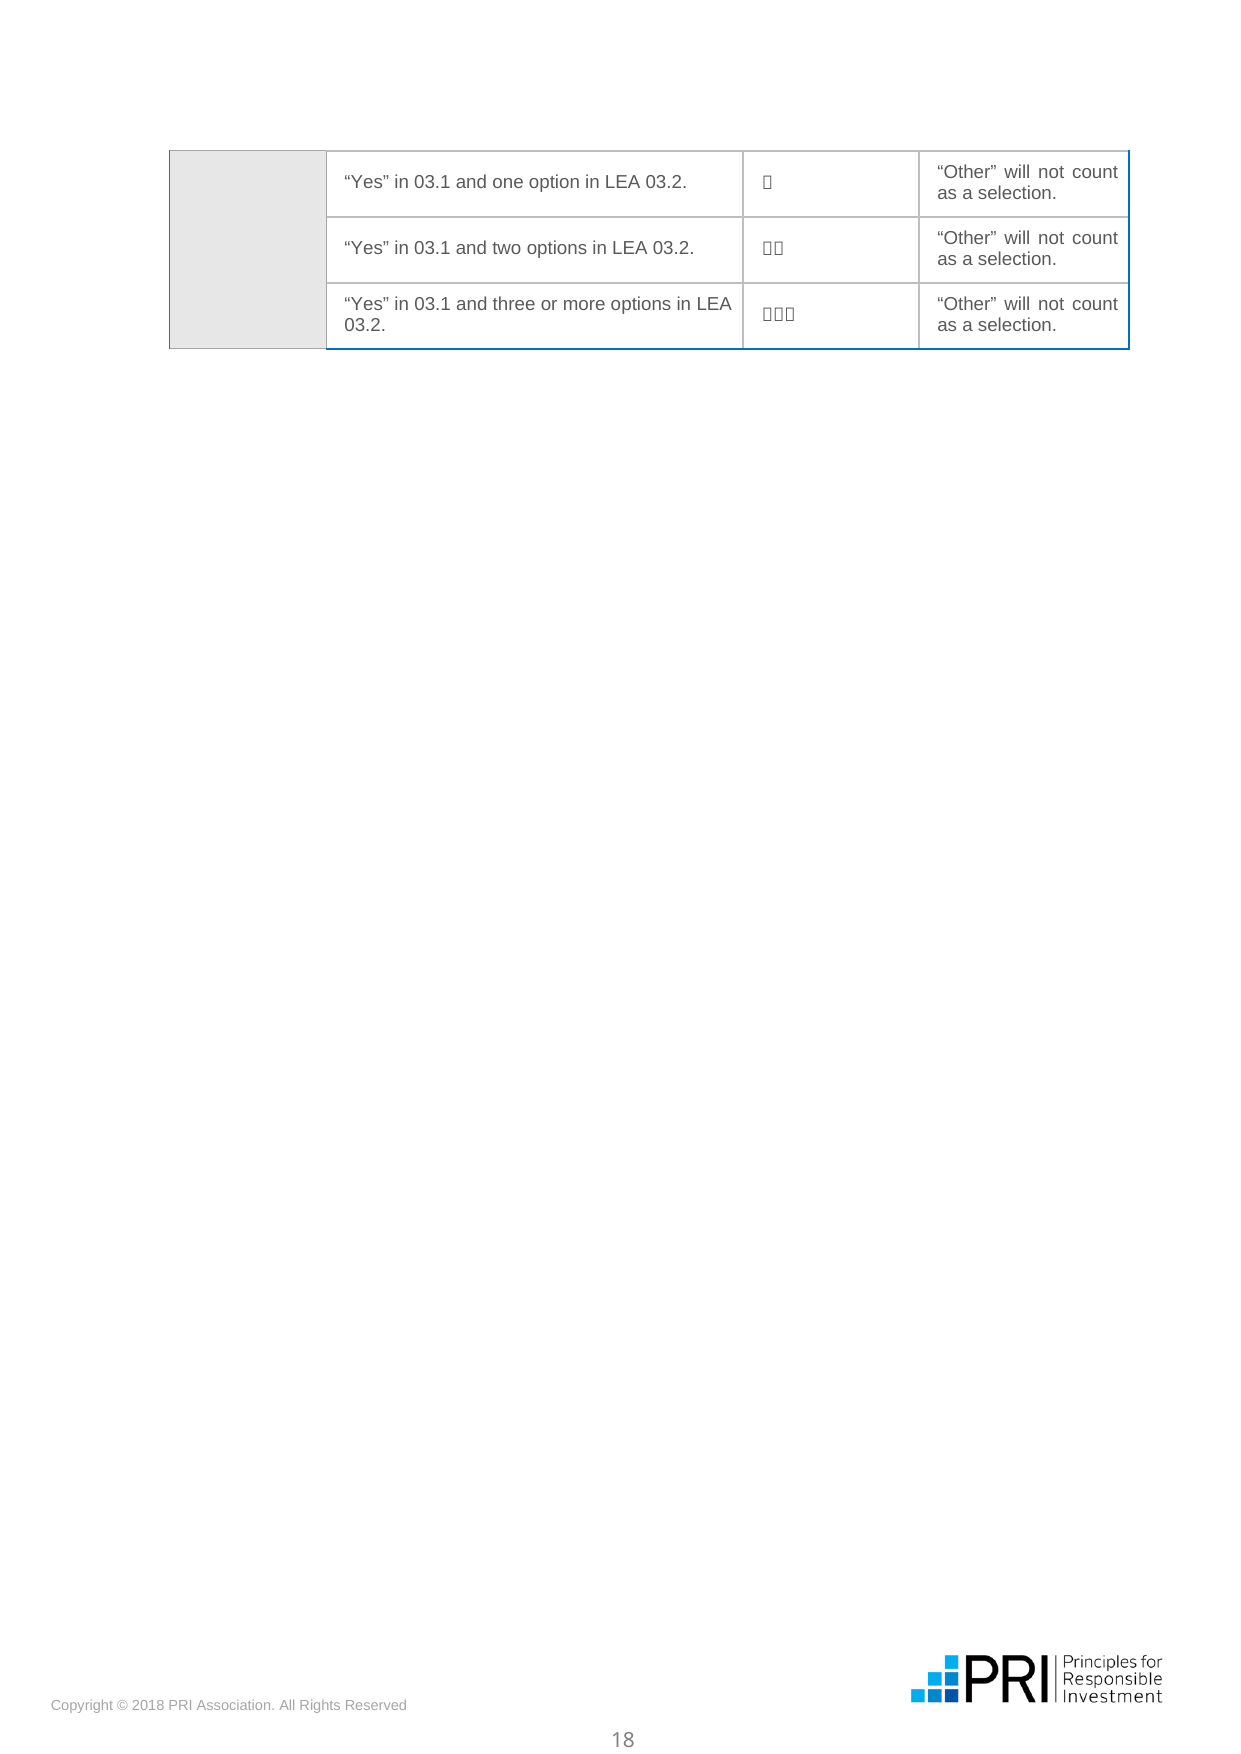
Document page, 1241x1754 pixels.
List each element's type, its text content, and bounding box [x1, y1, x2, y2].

table_cell  [744, 284, 918, 348]
table_cell  [744, 218, 918, 282]
table_cell “Other” will not count as a selection. [920, 152, 1128, 216]
table_cell “Other” will not count as a selection. [920, 284, 1128, 348]
picture [866, 1621, 1240, 1753]
table_cell “Other” will not count as a selection. [920, 218, 1128, 282]
table_cell “Yes” in 03.1 and three or more options in LEA 03.2. [327, 284, 742, 348]
table_cell “Yes” in 03.1 and two options in LEA 03.2. [327, 218, 742, 282]
table_cell “Yes” in 03.1 and one option in LEA 03.2. [327, 152, 742, 216]
table_cell  [744, 152, 918, 216]
